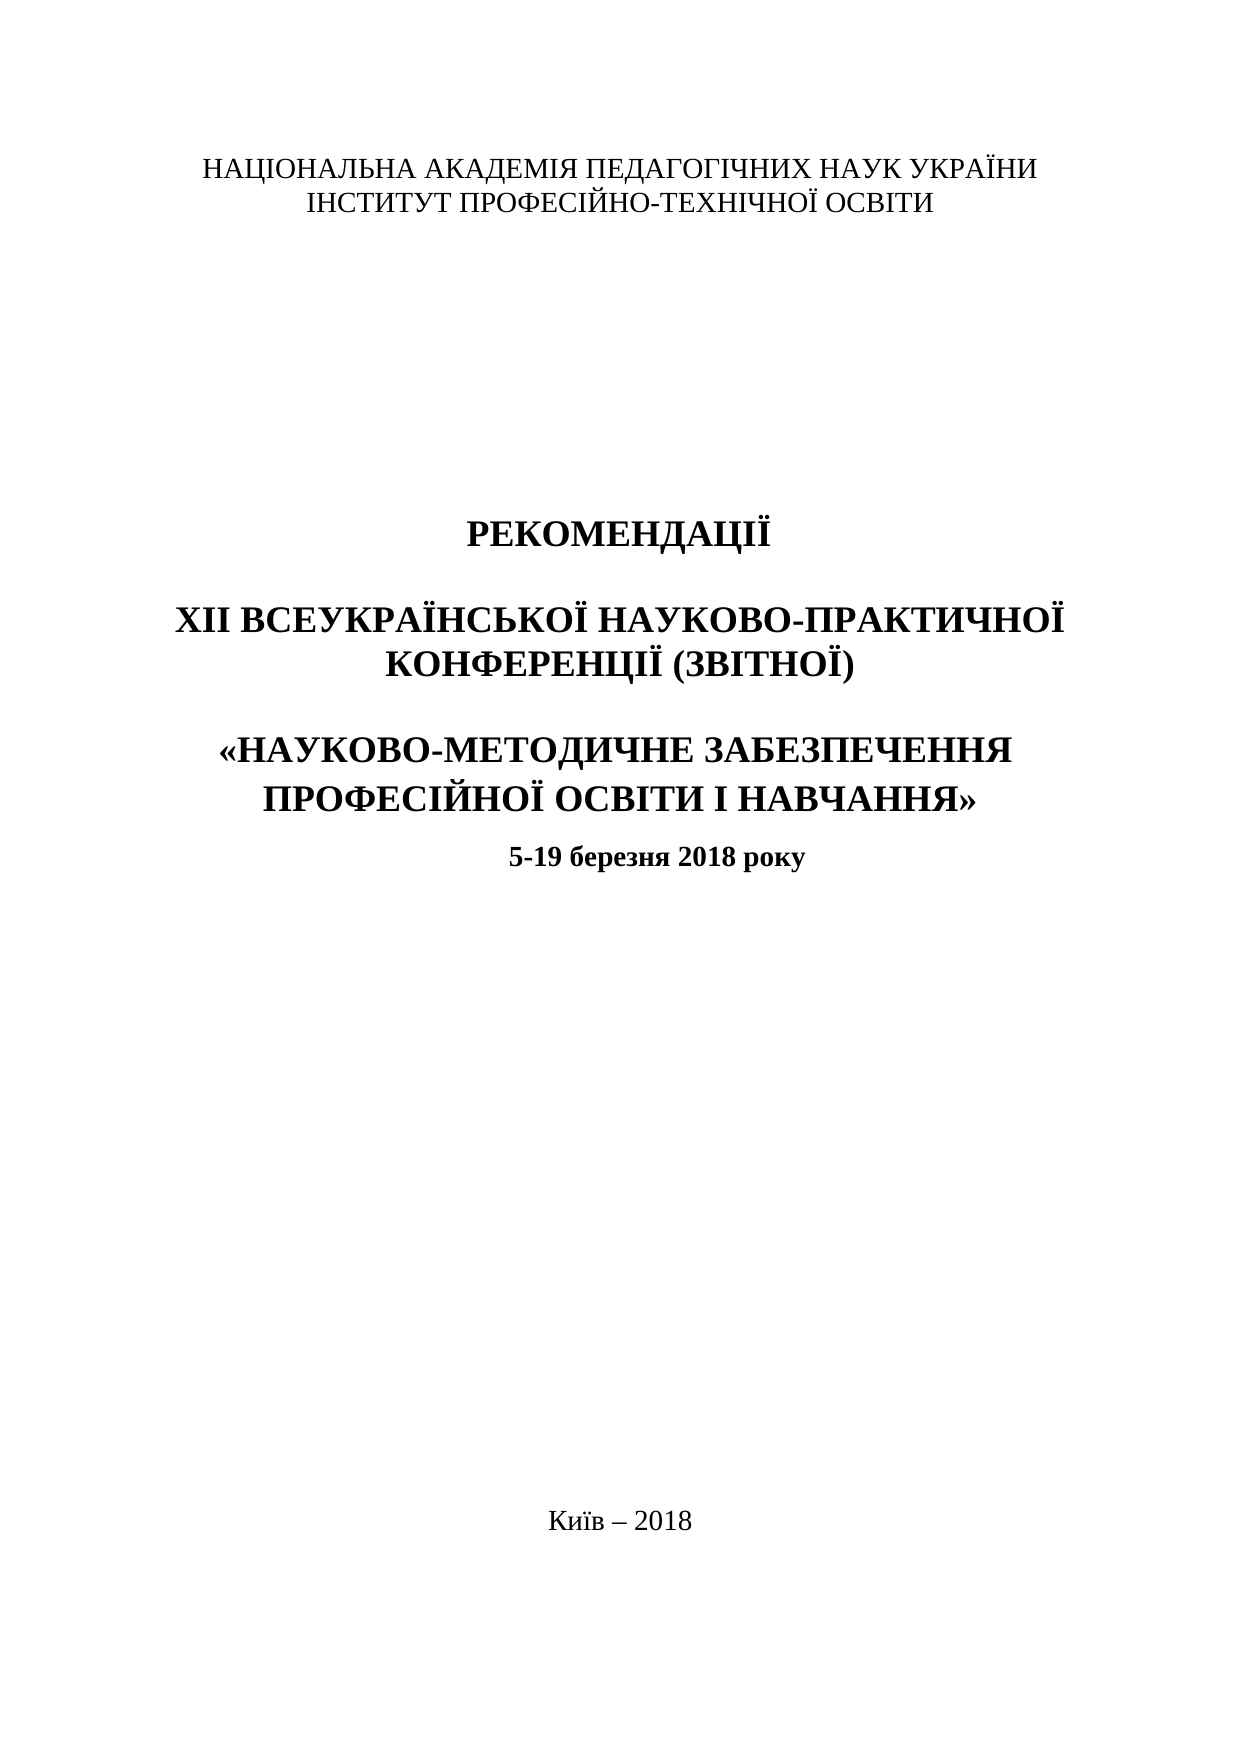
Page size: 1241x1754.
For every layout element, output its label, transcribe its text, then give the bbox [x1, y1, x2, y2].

text Інститут професійно-технічної освіти [118, 185, 1122, 219]
text 5-19 березня 2018 року [118, 839, 1122, 872]
text Київ – 2018 [118, 1503, 1122, 1536]
text РЕКОМЕНДАЦІЇ [118, 512, 1120, 555]
text ХІІ ВСЕУКРАЇНСЬКОЇ НАУКОВО-ПРАКТИЧНОЇ КОНФЕРЕНЦІЇ (ЗВІТНОЇ) [118, 598, 1122, 684]
text Національна академія педагогічних наук України [118, 152, 1122, 185]
text «НАУКОВО-МЕТОДИЧНЕ ЗАБЕЗПЕЧЕННЯ ПРОФЕСІЙНОЇ ОСВІТИ І НАВЧАННЯ» [118, 727, 1122, 820]
